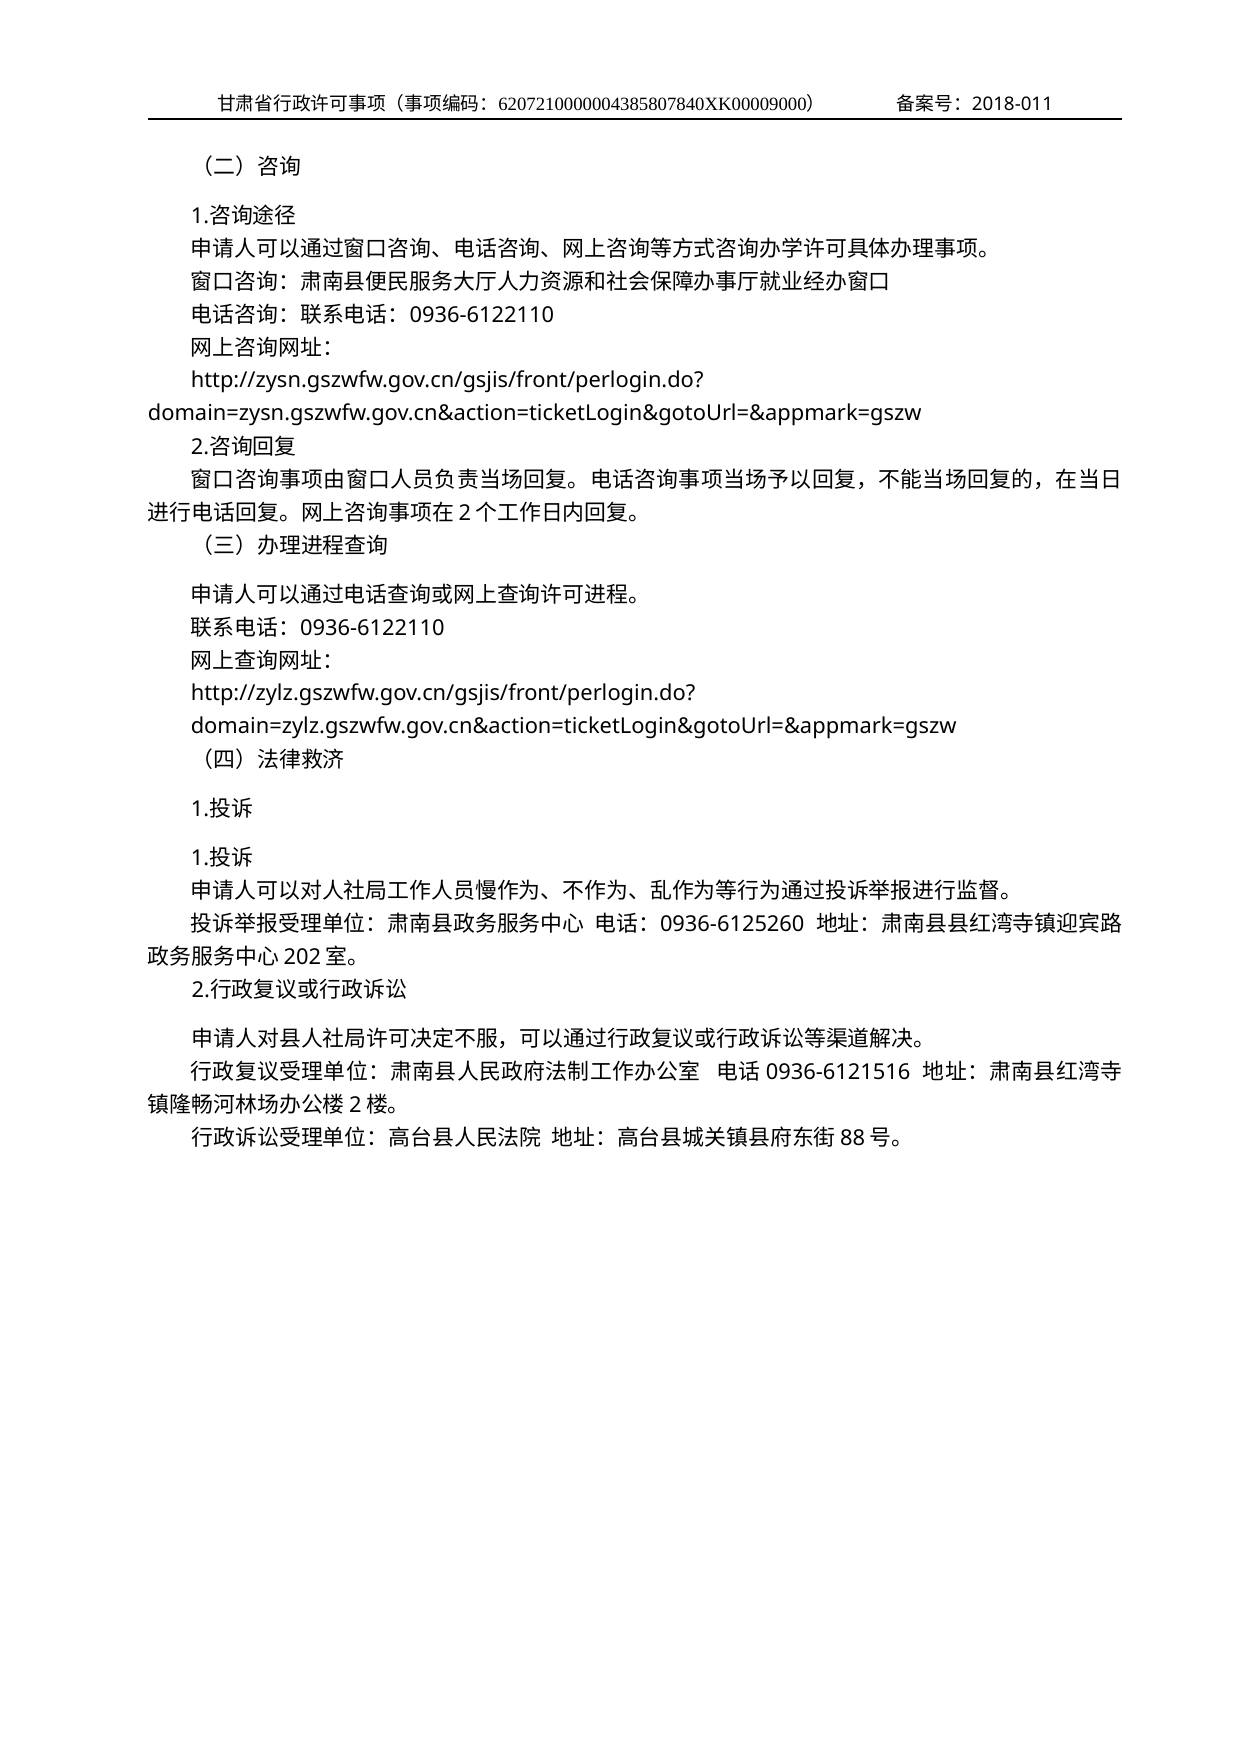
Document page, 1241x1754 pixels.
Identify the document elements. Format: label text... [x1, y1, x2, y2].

text 2.咨询回复 [148, 429, 1122, 462]
text 窗口咨询：肃南县便民服务大厅人力资源和社会保障办事厅就业经办窗口 [148, 264, 1122, 297]
text http://zylz.gszwfw.gov.cn/gsjis/front/perlogin.do?domain=zylz.gszwfw.gov.cn&action=ticketLogin&gotoUrl=&appmark=gszw [191, 676, 1122, 742]
text 行政复议受理单位：肃南县人民政府法制工作办公室 电话0936-6121516 地址：肃南县红湾寺镇隆畅河林场办公楼2楼。 [148, 1053, 1122, 1119]
text 行政诉讼受理单位：高台县人民法院 地址：高台县城关镇县府东街88号。 [148, 1119, 1122, 1152]
text 1.投诉 [148, 839, 1122, 872]
text 电话咨询：联系电话：0936-6122110 [148, 297, 1122, 330]
text 网上咨询网址： [148, 330, 1122, 363]
text （四）法律救济 [148, 742, 1122, 775]
text 1.投诉 [148, 791, 1122, 824]
text 申请人可以通过窗口咨询、电话咨询、网上咨询等方式咨询办学许可具体办理事项。 [148, 231, 1122, 264]
text 申请人对县人社局许可决定不服，可以通过行政复议或行政诉讼等渠道解决。 [148, 1020, 1122, 1053]
text 投诉举报受理单位：肃南县政务服务中心 电话：0936-6125260 地址：肃南县县红湾寺镇迎宾路政务服务中心202室。 [148, 906, 1122, 972]
text 联系电话：0936-6122110 [148, 610, 1122, 643]
text 申请人可以通过电话查询或网上查询许可进程。 [148, 577, 1122, 610]
text 2.行政复议或行政诉讼 [148, 972, 1122, 1004]
text 窗口咨询事项由窗口人员负责当场回复。电话咨询事项当场予以回复，不能当场回复的，在当日进行电话回复。网上咨询事项在2个工作日内回复。 [148, 462, 1122, 528]
text （三）办理进程查询 [148, 528, 1122, 561]
text http://zysn.gszwfw.gov.cn/gsjis/front/perlogin.do?domain=zysn.gszwfw.gov.cn&action=ticketLogin&gotoUrl=&appmark=gszw [148, 363, 1122, 429]
text 网上查询网址： [148, 643, 1122, 676]
text 申请人可以对人社局工作人员慢作为、不作为、乱作为等行为通过投诉举报进行监督。 [148, 872, 1122, 906]
text 1.咨询途径 [148, 198, 1122, 231]
text （二）咨询 [148, 149, 1122, 182]
